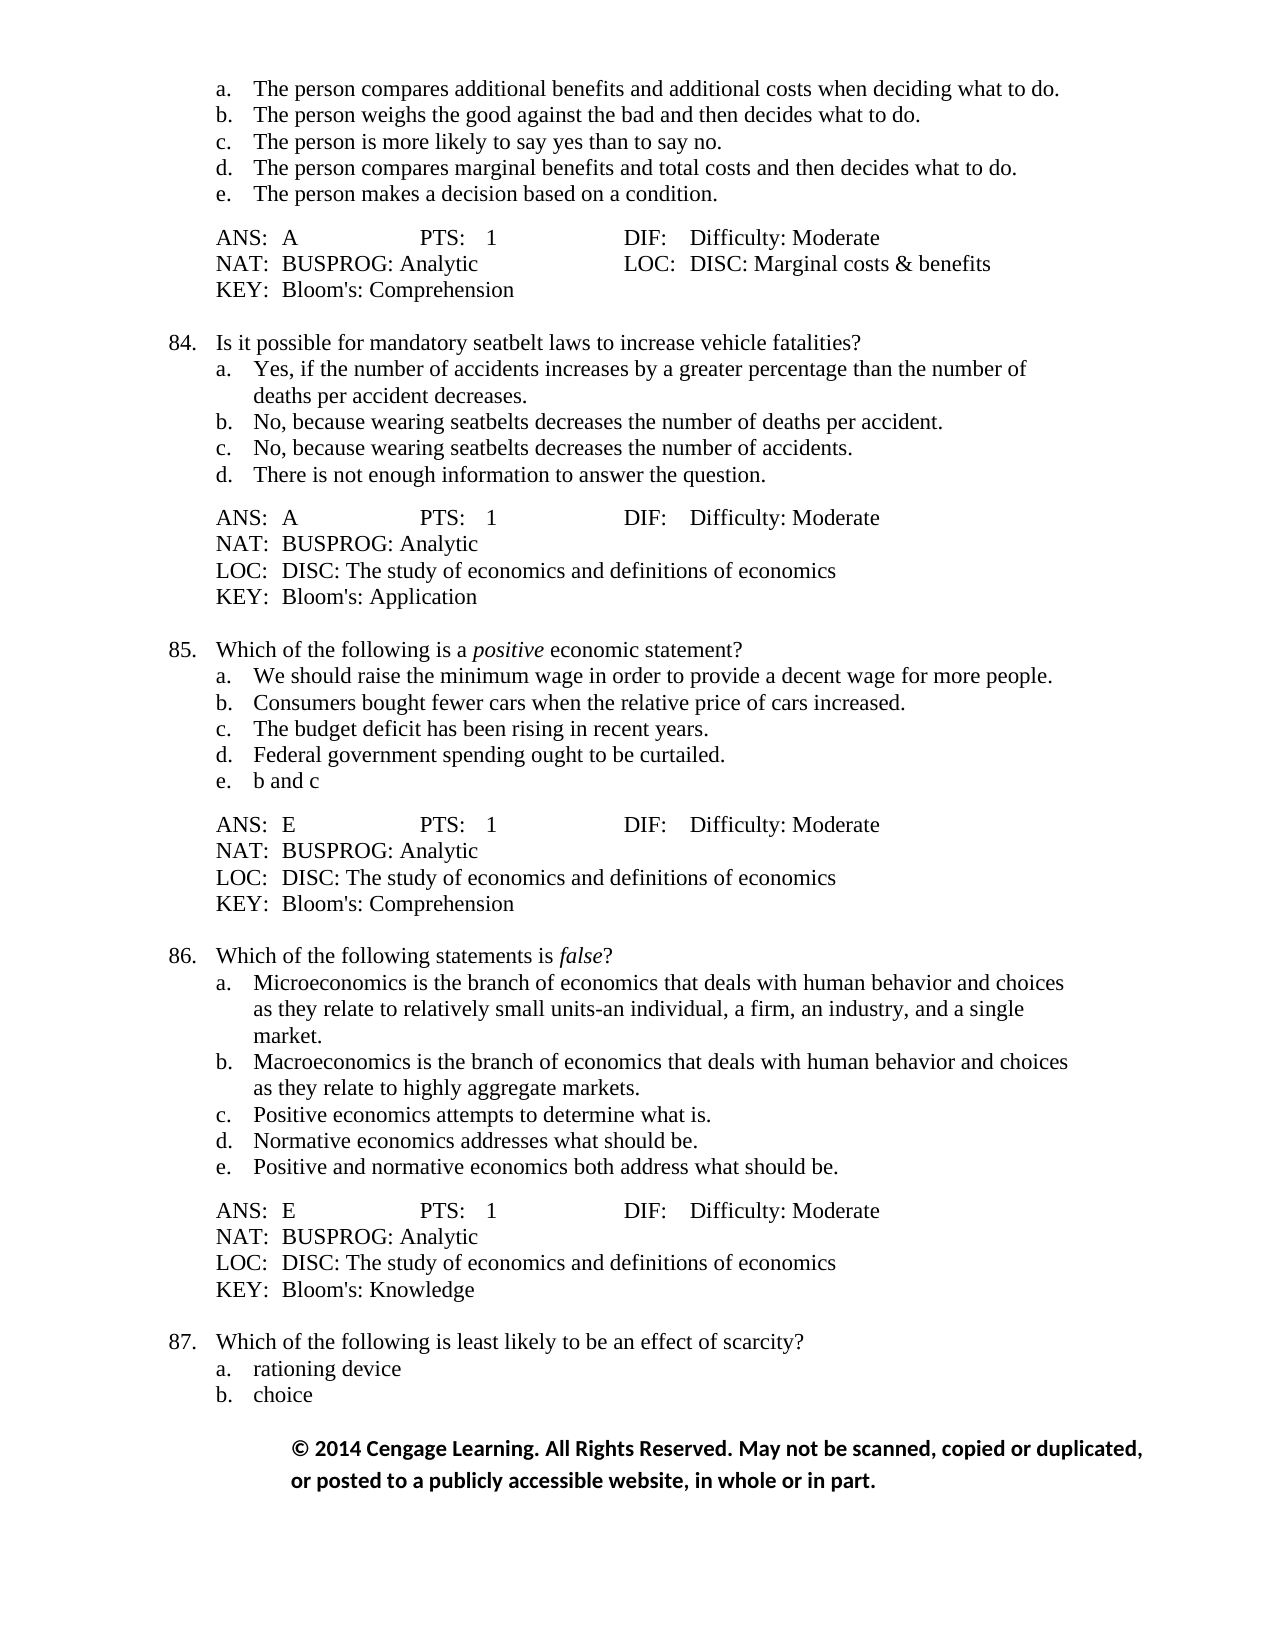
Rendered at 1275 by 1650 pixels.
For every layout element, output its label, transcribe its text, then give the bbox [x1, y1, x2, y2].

text ANS: A PTS: 1 DIF: Difficulty: Moderate [216, 224, 1162, 250]
text LOC: DISC: The study of economics and definitions of economics [216, 1249, 1162, 1276]
table_header a. [211, 75, 248, 101]
text 87. Which of the following is least likely to be an effect of scarcity? [150, 1328, 1162, 1355]
table_cell b. [211, 1048, 248, 1101]
table_cell d. [211, 154, 248, 180]
table_header Yes, if the number of accidents increases by a greater percentage than the number of deaths per accident decreases. [249, 355, 1092, 408]
table_cell b. [211, 689, 248, 715]
text KEY: Bloom's: Comprehension [216, 276, 1162, 303]
text LOC: DISC: The study of economics and definitions of economics [216, 557, 1162, 583]
table_cell The person compares marginal benefits and total costs and then decides what to do. [249, 154, 1092, 180]
table_cell No, because wearing seatbelts decreases the number of deaths per accident. [249, 408, 1092, 434]
table_cell The person is more likely to say yes than to say no. [249, 128, 1092, 154]
table_cell The budget deficit has been rising in recent years. [249, 715, 1092, 741]
table_header a. [211, 355, 248, 408]
table_cell Positive and normative economics both address what should be. [249, 1154, 1092, 1180]
table_cell d. [211, 461, 248, 487]
table_header a. [211, 969, 248, 1048]
text NAT: BUSPROG: Analytic [216, 1223, 1162, 1249]
text NAT: BUSPROG: Analytic [216, 837, 1162, 863]
table_cell b and c [249, 768, 1092, 794]
table_cell The person makes a decision based on a condition. [249, 180, 1092, 207]
table_cell b. [211, 1381, 248, 1407]
table_cell c. [211, 435, 248, 461]
text 86. Which of the following statements is false? [150, 943, 1162, 969]
table_cell Normative economics addresses what should be. [249, 1127, 1092, 1153]
table_cell Macroeconomics is the branch of economics that deals with human behavior and choices as they relate to highly aggregate markets. [249, 1048, 1092, 1101]
table_cell b. [211, 101, 248, 128]
table_cell e. [211, 768, 248, 794]
table_header We should raise the minimum wage in order to provide a decent wage for more people. [249, 662, 1092, 688]
table_header a. [211, 662, 248, 688]
table_cell d. [211, 1127, 248, 1153]
table_cell c. [211, 1101, 248, 1127]
text 84. Is it possible for mandatory seatbelt laws to increase vehicle fatalities? [150, 329, 1162, 355]
text ANS: E PTS: 1 DIF: Difficulty: Moderate [216, 811, 1162, 837]
table_cell choice [249, 1381, 1092, 1407]
table_cell There is not enough information to answer the question. [249, 461, 1092, 487]
table_cell Consumers bought fewer cars when the relative price of cars increased. [249, 689, 1092, 715]
table_cell b. [211, 408, 248, 434]
text LOC: DISC: The study of economics and definitions of economics [216, 863, 1162, 890]
table_header rationing device [249, 1355, 1092, 1381]
table_cell c. [211, 715, 248, 741]
table_header The person compares additional benefits and additional costs when deciding what to do. [249, 75, 1092, 101]
text ANS: E PTS: 1 DIF: Difficulty: Moderate [216, 1197, 1162, 1223]
table_cell e. [211, 1154, 248, 1180]
table_cell Positive economics attempts to determine what is. [249, 1101, 1092, 1127]
text 85. Which of the following is a positive economic statement? [150, 636, 1162, 662]
table_header a. [211, 1355, 248, 1381]
table_cell No, because wearing seatbelts decreases the number of accidents. [249, 435, 1092, 461]
table_cell c. [211, 128, 248, 154]
table_cell The person weighs the good against the bad and then decides what to do. [249, 101, 1092, 128]
table_cell d. [211, 741, 248, 768]
table_cell e. [211, 180, 248, 207]
text NAT: BUSPROG: Analytic LOC: DISC: Marginal costs & benefits [216, 250, 1162, 276]
text NAT: BUSPROG: Analytic [216, 530, 1162, 557]
table_header Microeconomics is the branch of economics that deals with human behavior and choices as they relate to relatively small units-an individual, a firm, an industry, and a single market. [249, 969, 1092, 1048]
text KEY: Bloom's: Knowledge [216, 1276, 1162, 1302]
text KEY: Bloom's: Application [216, 583, 1162, 609]
text ANS: A PTS: 1 DIF: Difficulty: Moderate [216, 504, 1162, 530]
table_cell Federal government spending ought to be curtailed. [249, 741, 1092, 768]
text KEY: Bloom's: Comprehension [216, 890, 1162, 916]
